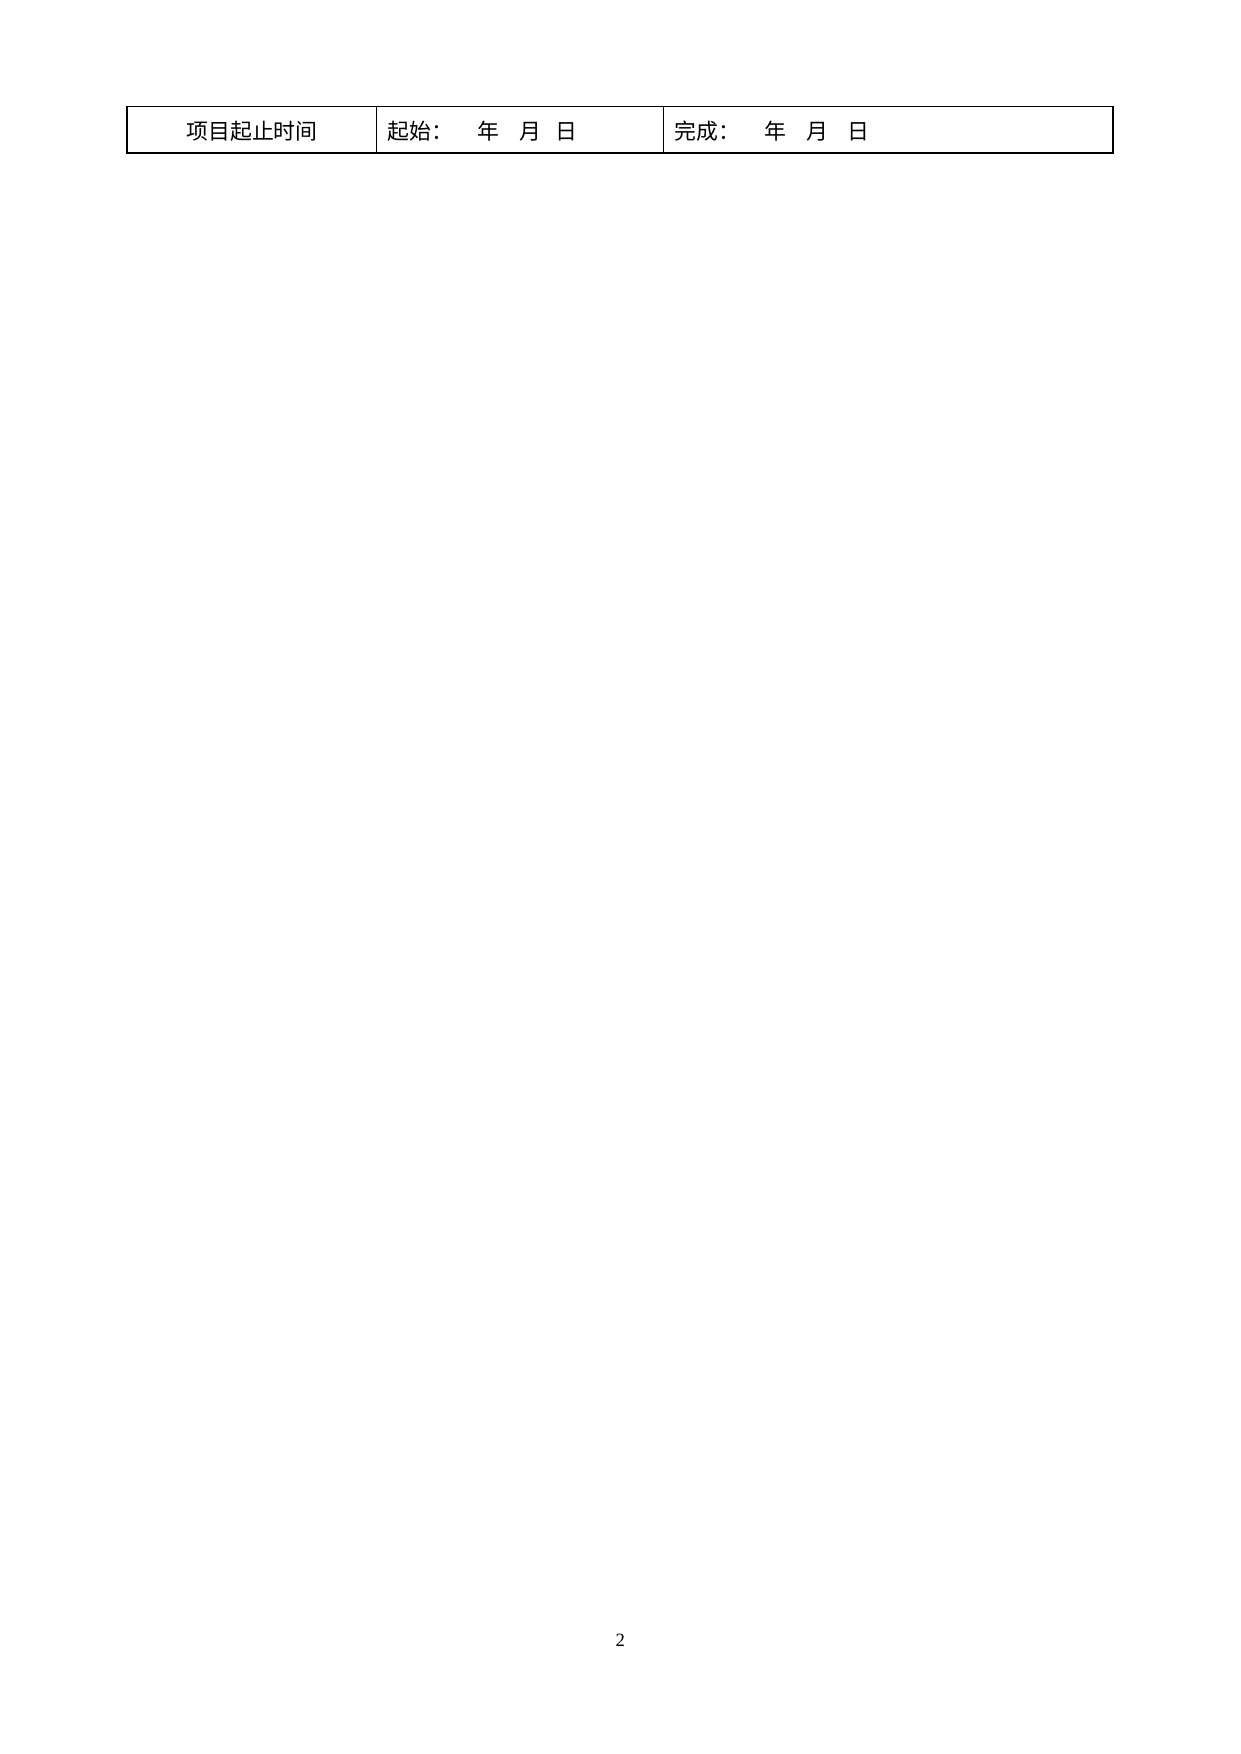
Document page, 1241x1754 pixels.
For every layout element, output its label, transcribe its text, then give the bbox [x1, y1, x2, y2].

table_cell 项目起止时间 [128, 107, 376, 152]
table_cell 完成： 年 月 日 [664, 107, 1112, 152]
table_cell 起始： 年 月 日 [377, 107, 663, 152]
